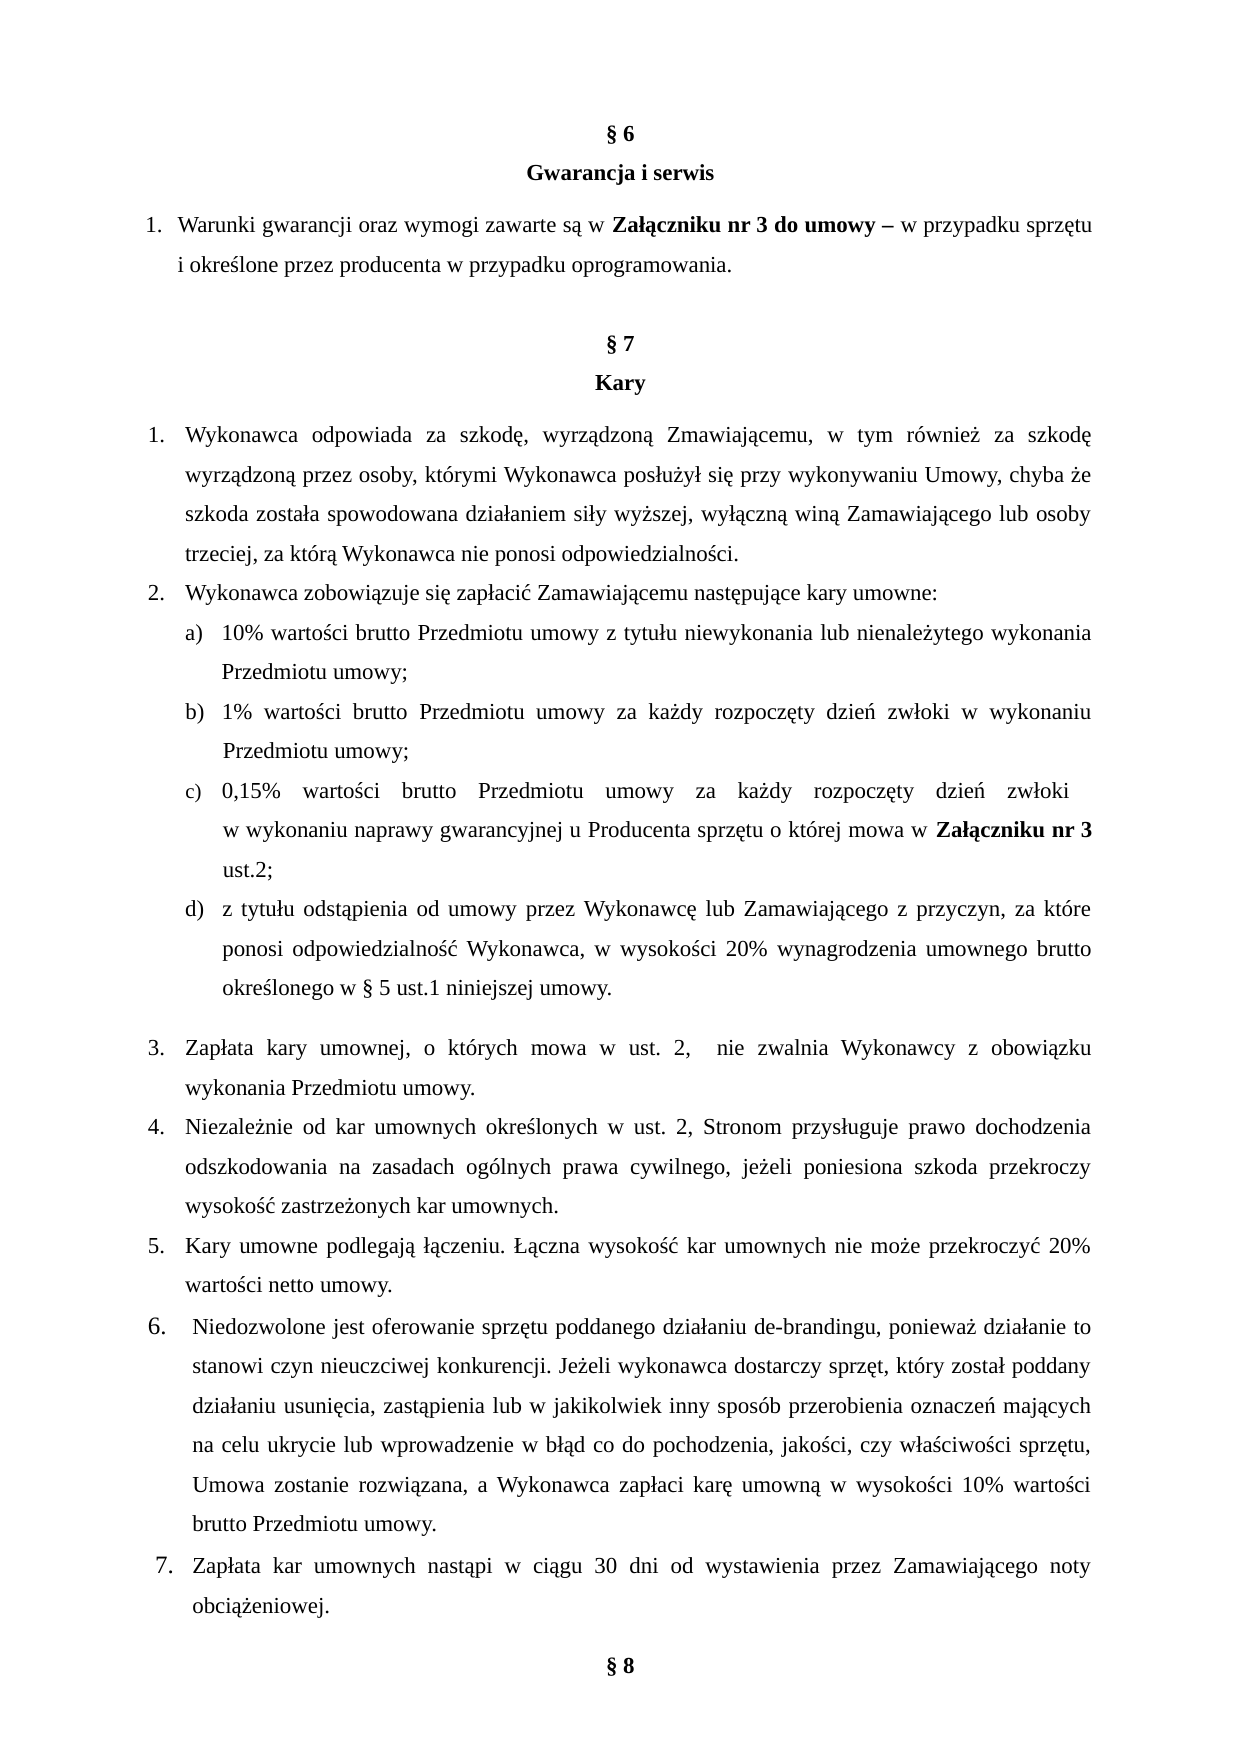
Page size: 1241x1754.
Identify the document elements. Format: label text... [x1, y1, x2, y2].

text a) 10% wartości brutto Przedmiotu umowy z tytułu niewykonania lub nienależytego wykonania Przedmiotu umowy; [185, 619, 1092, 684]
text 5. Kary umowne podlegają łączeniu. Łączna wysokość kar umownych nie może przekroczyć 20% wartości netto umowy. [148, 1232, 1092, 1298]
text Gwarancja i serwis [148, 159, 1092, 186]
text 4. Niezależnie od kar umownych określonych w ust. 2, Stronom przysługuje prawo dochodzenia odszkodowania na zasadach ogólnych prawa cywilnego, jeżeli poniesiona szkoda przekroczy wysokość zastrzeżonych kar umownych. [148, 1113, 1092, 1219]
list Zapłata kar umownych nastąpi w ciągu 30 dni od wystawienia przez Zamawiającego noty obciążeniowej. [155, 1550, 1092, 1618]
text § 7 [148, 330, 1092, 356]
text Kary [148, 369, 1092, 396]
list z tytułu odstąpienia od umowy przez Wykonawcę lub Zamawiającego z przyczyn, za które ponosi odpowiedzialność Wykonawca, w wysokości 20% wynagrodzenia umownego brutto określonego w § 5 ust.1 niniejszej umowy. [185, 895, 1092, 1000]
text § 6 [148, 120, 1092, 146]
list Niedozwolone jest oferowanie sprzętu poddanego działaniu de-brandingu, ponieważ działanie to stanowi czyn nieuczciwej konkurencji. Jeżeli wykonawca dostarczy sprzęt, który został poddany działaniu usunięcia, zastąpienia lub w jakikolwiek inny sposób przerobienia oznaczeń mających na celu ukrycie lub wprowadzenie w błąd co do pochodzenia, jakości, czy właściwości sprzętu, Umowa zostanie rozwiązana, a Wykonawca zapłaci karę umowną w wysokości 10% wartości brutto Przedmiotu umowy. [148, 1311, 1092, 1537]
list Wykonawca odpowiada za szkodę, wyrządzoną Zmawiającemu, w tym również za szkodę wyrządzoną przez osoby, którymi Wykonawca posłużył się przy wykonywaniu Umowy, chyba że szkoda została spowodowana działaniem siły wyższej, wyłączną winą Zamawiającego lub osoby trzeciej, za którą Wykonawca nie ponosi odpowiedzialności. [148, 421, 1092, 566]
list 1% wartości brutto Przedmiotu umowy za każdy rozpoczęty dzień zwłoki w wykonaniu Przedmiotu umowy; [185, 698, 1092, 763]
list Wykonawca zobowiązuje się zapłacić Zamawiającemu następujące kary umowne: [148, 579, 1092, 606]
text 3. Zapłata kary umownej, o których mowa w ust. 2, nie zwalnia Wykonawcy z obowiązku wykonania Przedmiotu umowy. [148, 1034, 1092, 1100]
list 0,15% wartości brutto Przedmiotu umowy za każdy rozpoczęty dzień zwłoki w wykonaniu naprawy gwarancyjnej u Producenta sprzętu o której mowa w Załączniku nr 3 ust.2; [185, 777, 1092, 882]
text § 8 [148, 1652, 1092, 1678]
list Warunki gwarancji oraz wymogi zawarte są w Załączniku nr 3 do umowy – w przypadku sprzętu i określone przez producenta w przypadku oprogramowania. [145, 211, 1092, 277]
